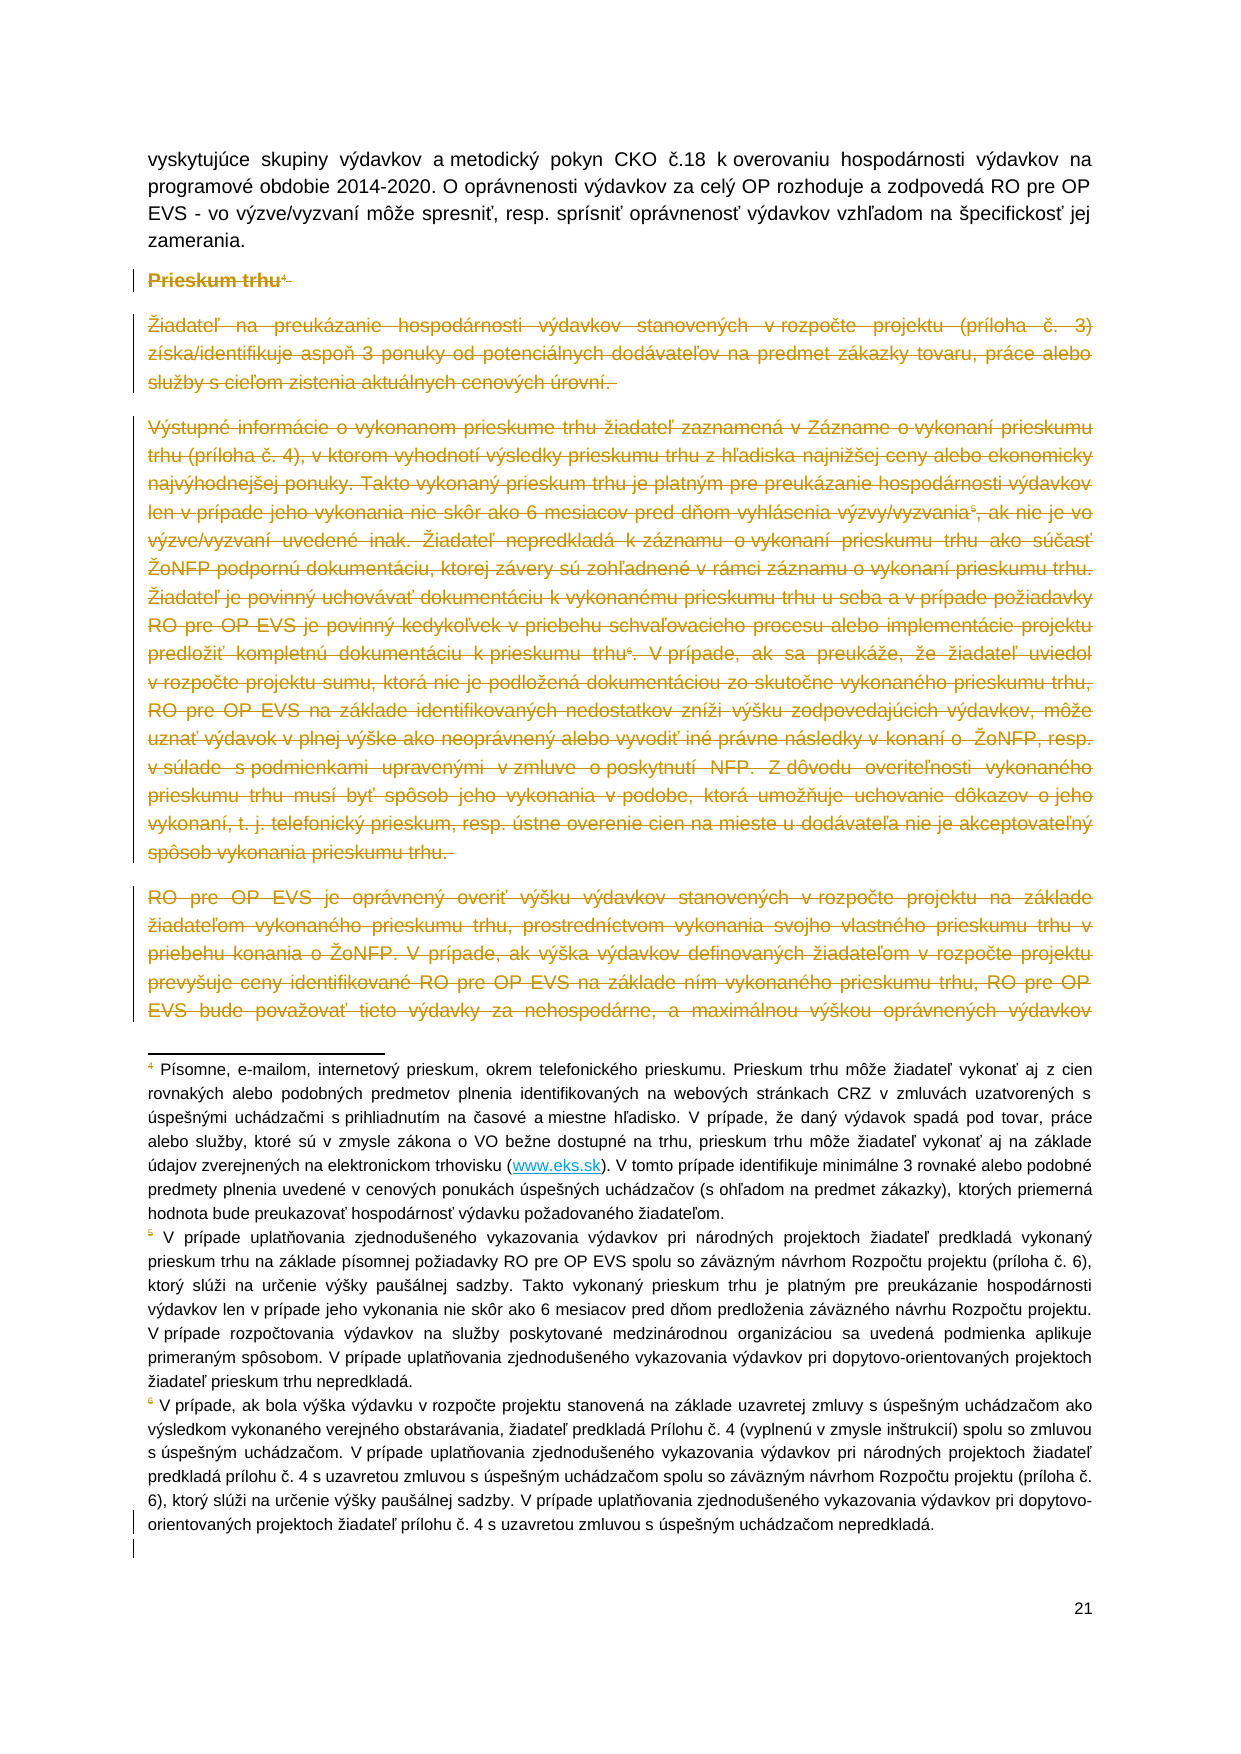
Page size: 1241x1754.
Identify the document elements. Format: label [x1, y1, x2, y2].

text [148, 148, 1092, 252]
